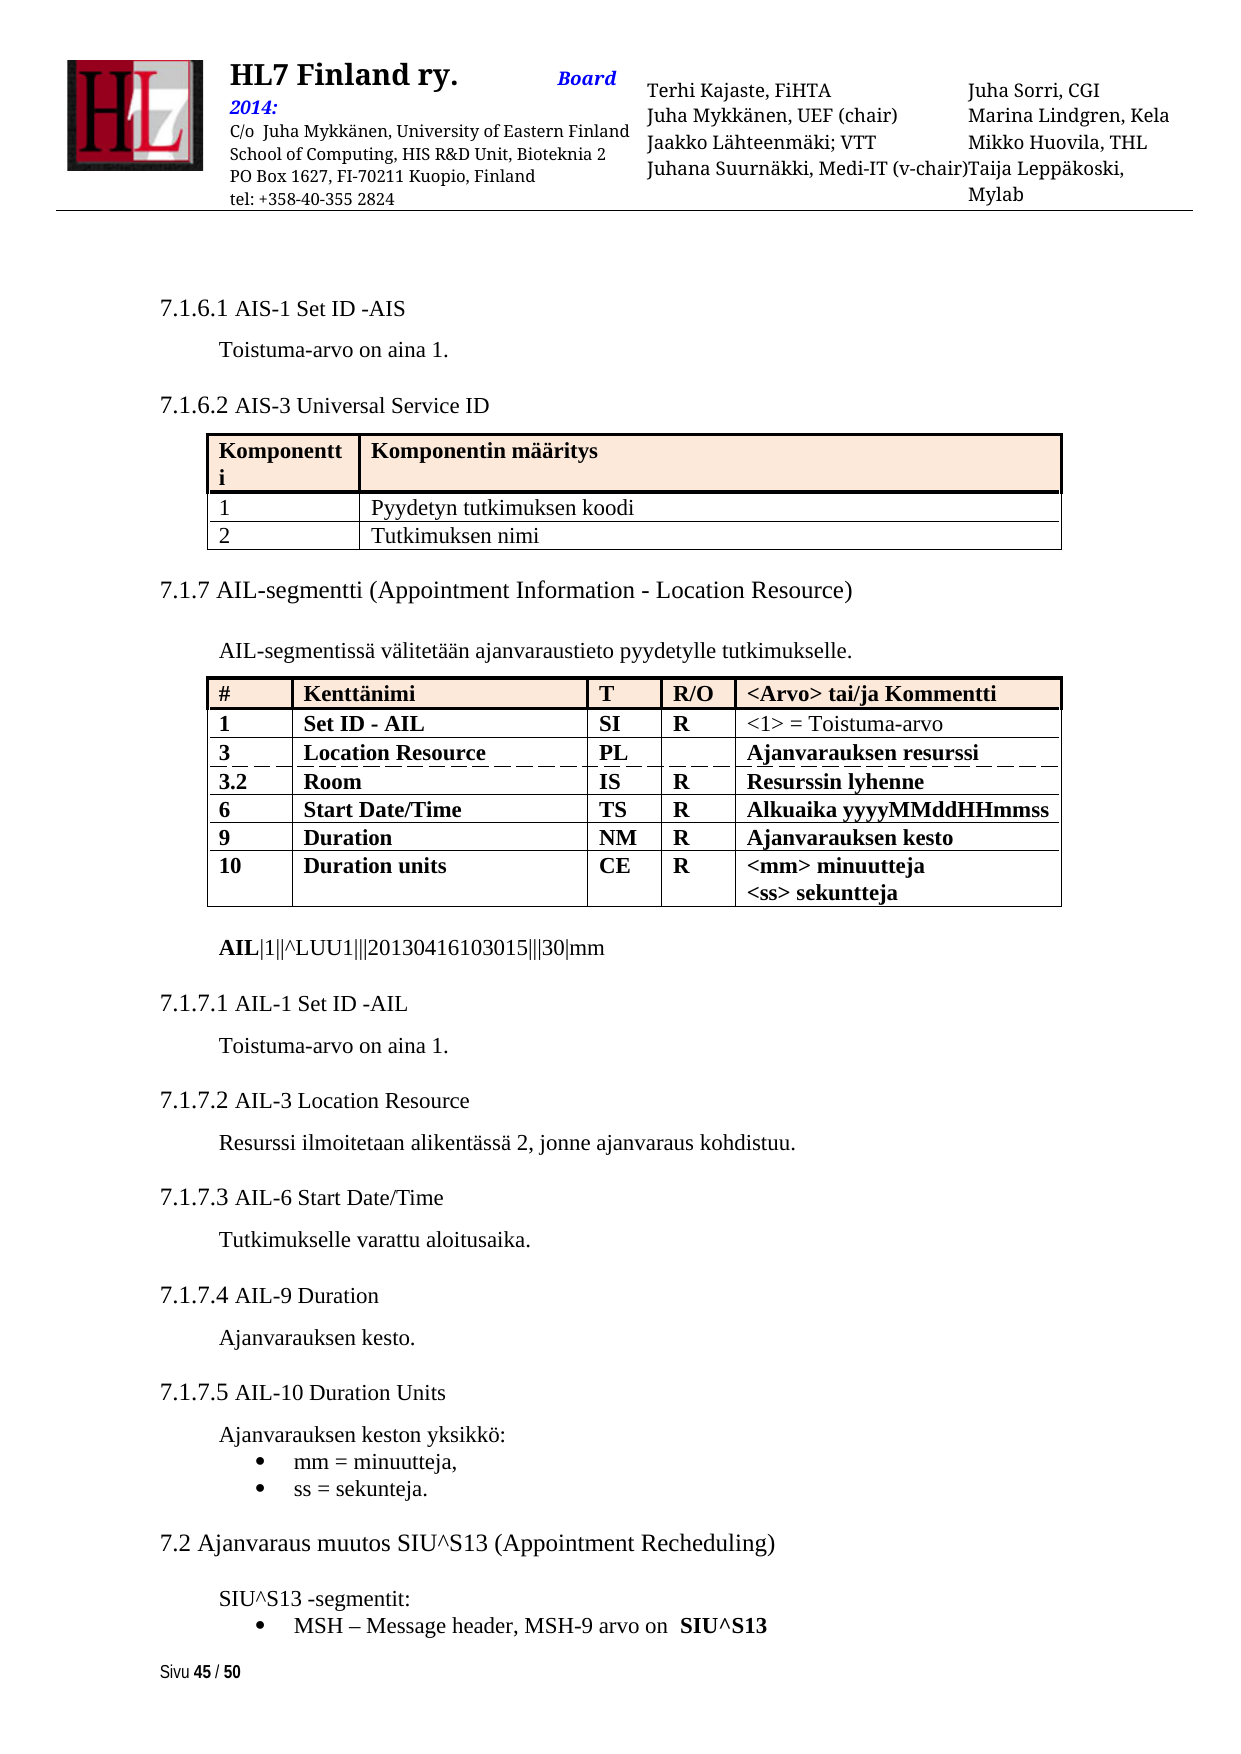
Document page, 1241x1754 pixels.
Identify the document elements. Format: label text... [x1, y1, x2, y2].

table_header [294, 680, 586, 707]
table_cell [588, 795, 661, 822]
picture [67, 60, 204, 171]
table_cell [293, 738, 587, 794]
text Ajanvarauksen kesto. [218, 1323, 1051, 1350]
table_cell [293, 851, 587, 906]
text Toistuma-arvo on aina 1. [218, 1031, 1051, 1058]
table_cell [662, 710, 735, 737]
text Resurssi ilmoitetaan alikentässä 2, jonne ajanvaraus kohdistuu. [218, 1128, 1051, 1155]
text AIL|1||^LUU1|||20130416103015|||30|mm [218, 934, 1051, 961]
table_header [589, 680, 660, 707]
subtitle AIL-9 Duration [159, 1280, 1051, 1308]
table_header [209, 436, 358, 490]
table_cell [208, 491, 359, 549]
text Ajanvarauksen keston yksikkö: [218, 1420, 1051, 1447]
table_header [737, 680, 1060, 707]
list ss = sekunteja. [256, 1474, 1051, 1501]
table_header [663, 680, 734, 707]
subtitle Ajanvaraus muutos SIU^S13 (Appointment Recheduling) [159, 1528, 1051, 1557]
subtitle AIS-3 Universal Service ID [159, 390, 1051, 419]
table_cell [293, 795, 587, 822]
subtitle AIL-segmentti (Appointment Information - Location Resource) [159, 575, 1051, 603]
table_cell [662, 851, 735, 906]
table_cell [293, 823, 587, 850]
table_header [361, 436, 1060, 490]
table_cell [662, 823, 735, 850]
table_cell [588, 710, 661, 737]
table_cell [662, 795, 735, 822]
subtitle AIL-10 Duration Units [159, 1377, 1051, 1406]
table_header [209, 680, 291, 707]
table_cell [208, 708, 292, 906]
text Toistuma-arvo on aina 1. [218, 336, 1051, 363]
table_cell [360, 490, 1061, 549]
list MSH – Message header, MSH-9 arvo on SIU^S13 [256, 1611, 1051, 1638]
subtitle AIL-6 Start Date/Time [159, 1182, 1051, 1211]
text Tutkimukselle varattu aloitusaika. [218, 1226, 1051, 1253]
subtitle AIL-3 Location Resource [159, 1085, 1051, 1114]
text AIL-segmentissä välitetään ajanvaraustieto pyydetylle tutkimukselle. [218, 637, 1051, 663]
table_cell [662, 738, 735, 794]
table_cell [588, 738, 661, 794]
subtitle AIS-1 Set ID -AIS [159, 293, 1051, 321]
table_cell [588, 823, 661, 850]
subtitle AIL-1 Set ID -AIL [159, 988, 1051, 1017]
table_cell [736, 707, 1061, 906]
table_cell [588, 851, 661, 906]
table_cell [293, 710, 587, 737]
list mm = minuutteja, [256, 1447, 1051, 1474]
text SIU^S13 -segmentit: [218, 1584, 1051, 1611]
